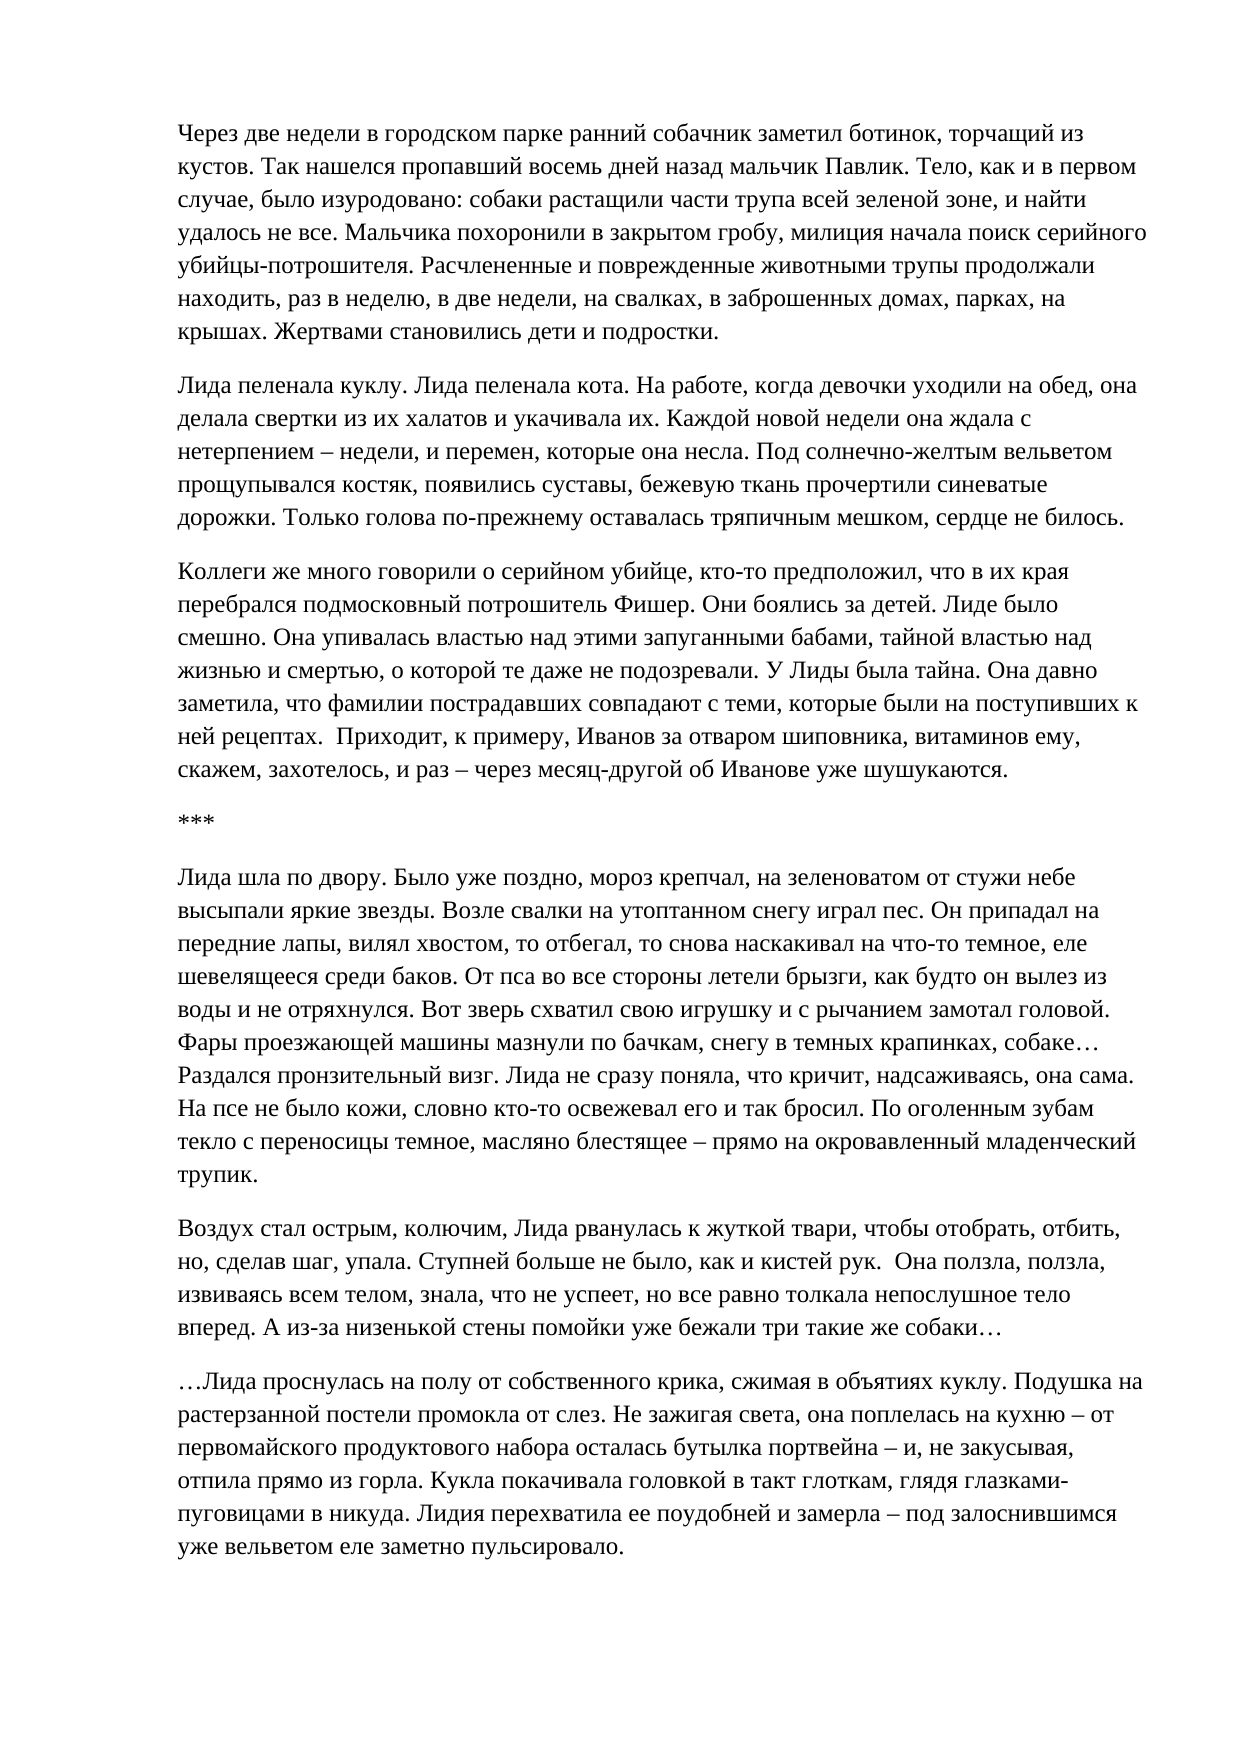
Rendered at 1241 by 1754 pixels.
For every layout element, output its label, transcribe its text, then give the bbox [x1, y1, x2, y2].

text Коллеги же много говорили о серийном убийце, кто-то предположил, что в их края перебрался подмосковный потрошитель Фишер. Они боялись за детей. Лиде было смешно. Она упивалась властью над этими запуганными бабами, тайной властью над жизнью и смертью, о которой те даже не подозревали. У Лиды была тайна. Она давно заметила, что фамилии пострадавших совпадают с теми, которые были на поступивших к ней рецептах. Приходит, к примеру, Иванов за отваром шиповника, витаминов ему, скажем, захотелось, и раз – через месяц-другой об Иванове уже шушукаются. [177, 556, 1152, 783]
text Воздух стал острым, колючим, Лида рванулась к жуткой твари, чтобы отобрать, отбить, но, сделав шаг, упала. Ступней больше не было, как и кистей рук. Она ползла, ползла, извиваясь всем телом, знала, что не успеет, но все равно толкала непослушное тело вперед. А из-за низенькой стены помойки уже бежали три такие же собаки… [177, 1213, 1152, 1341]
text Через две недели в городском парке ранний собачник заметил ботинок, торчащий из кустов. Так нашелся пропавший восемь дней назад мальчик Павлик. Тело, как и в первом случае, было изуродовано: собаки растащили части трупа всей зеленой зоне, и найти удалось не все. Мальчика похоронили в закрытом гробу, милиция начала поиск серийного убийцы-потрошителя. Расчлененные и поврежденные животными трупы продолжали находить, раз в неделю, в две недели, на свалках, в заброшенных домах, парках, на крышах. Жертвами становились дети и подростки. [177, 118, 1152, 345]
text Лида пеленала куклу. Лида пеленала кота. На работе, когда девочки уходили на обед, она делала свертки из их халатов и укачивала их. Каждой новой недели она ждала с нетерпением – недели, и перемен, которые она несла. Под солнечно-желтым вельветом прощупывался костяк, появились суставы, бежевую ткань прочертили синеватые дорожки. Только голова по-прежнему оставалась тряпичным мешком, сердце не билось. [177, 370, 1152, 531]
text *** [177, 808, 1152, 837]
text Лида шла по двору. Было уже поздно, мороз крепчал, на зеленоватом от стужи небе высыпали яркие звезды. Возле свалки на утоптанном снегу играл пес. Он припадал на передние лапы, вилял хвостом, то отбегал, то снова наскакивал на что-то темное, еле шевелящееся среди баков. От пса во все стороны летели брызги, как будто он вылез из воды и не отряхнулся. Вот зверь схватил свою игрушку и с рычанием замотал головой. Фары проезжающей машины мазнули по бачкам, снегу в темных крапинках, собаке… Раздался пронзительный визг. Лида не сразу поняла, что кричит, надсаживаясь, она сама. На псе не было кожи, словно кто-то освежевал его и так бросил. По оголенным зубам текло с переносицы темное, масляно блестящее – прямо на окровавленный младенческий трупик. [177, 862, 1152, 1188]
text …Лида проснулась на полу от собственного крика, сжимая в объятиях куклу. Подушка на растерзанной постели промокла от слез. Не зажигая света, она поплелась на кухню – от первомайского продуктового набора осталась бутылка портвейна – и, не закусывая, отпила прямо из горла. Кукла покачивала головкой в такт глоткам, глядя глазками-пуговицами в никуда. Лидия перехватила ее поудобней и замерла – под залоснившимся уже вельветом еле заметно пульсировало. [177, 1366, 1152, 1560]
